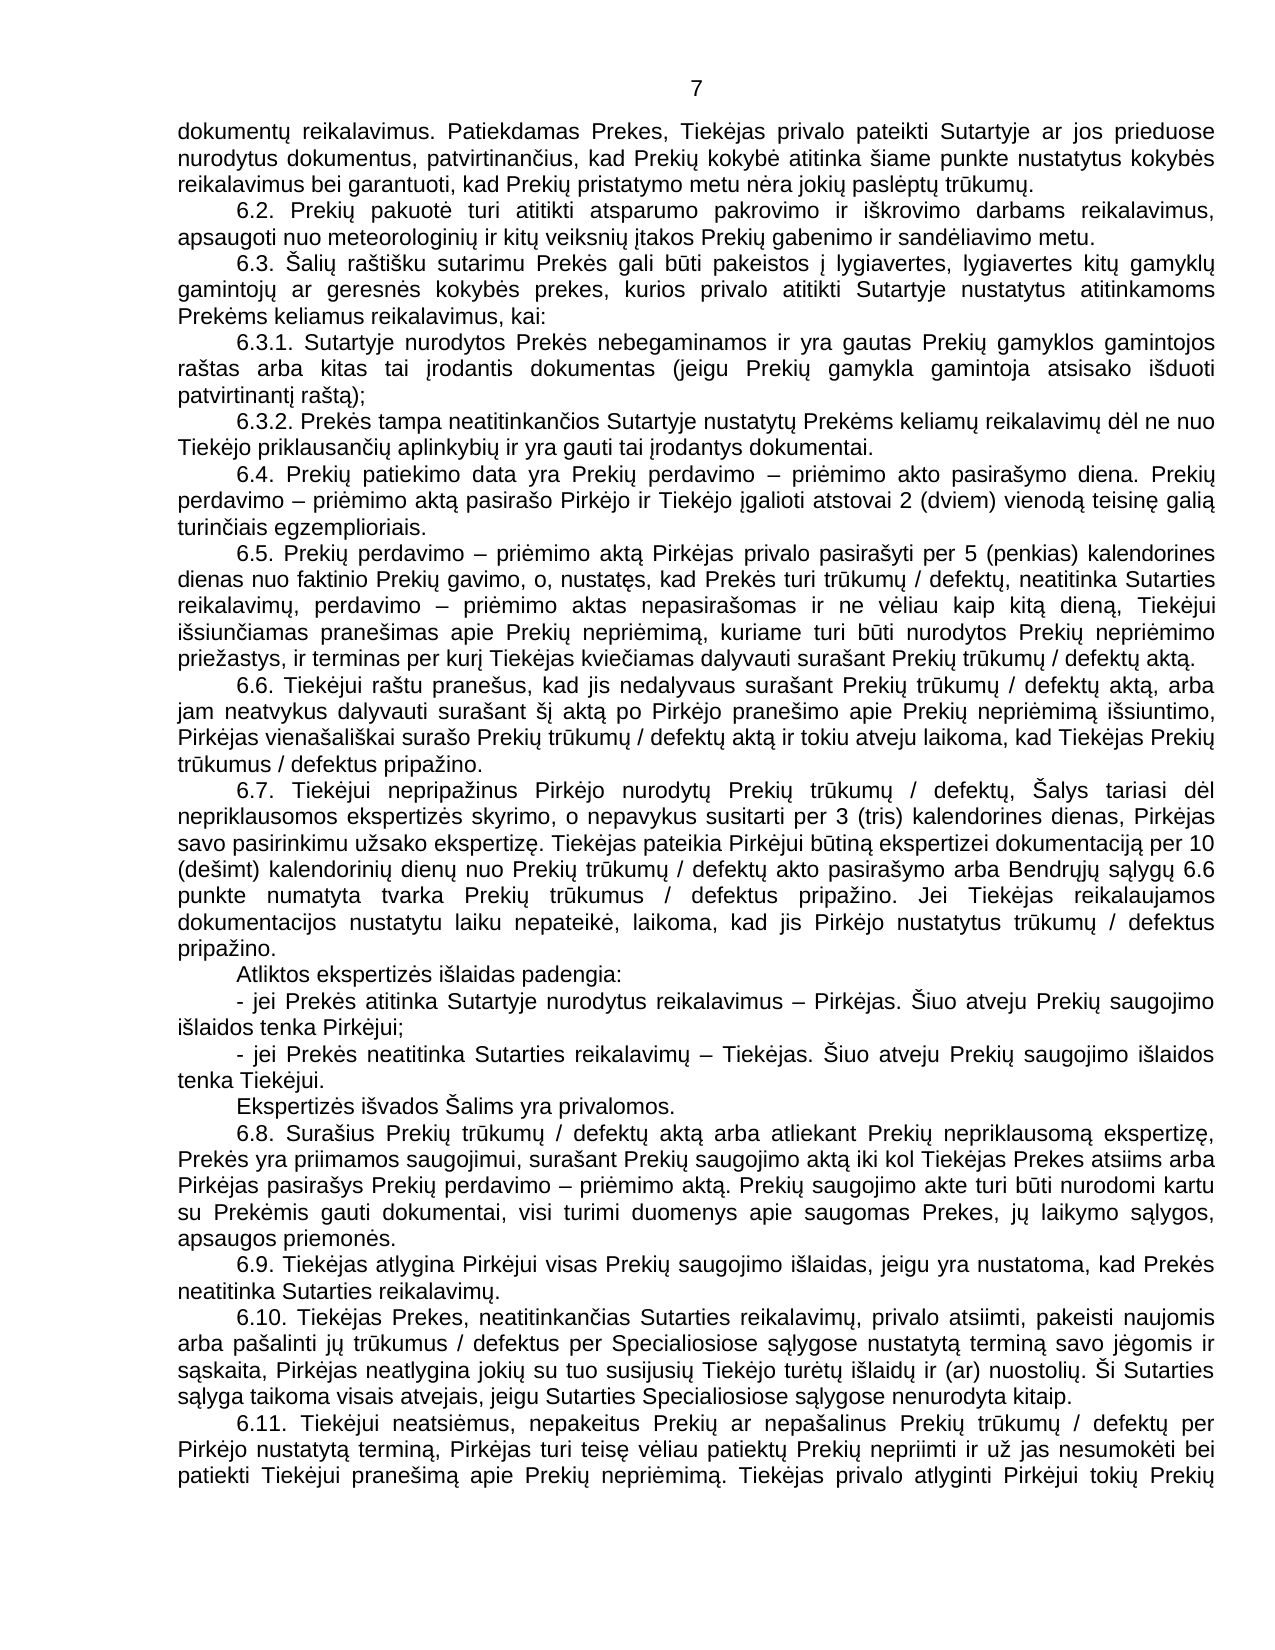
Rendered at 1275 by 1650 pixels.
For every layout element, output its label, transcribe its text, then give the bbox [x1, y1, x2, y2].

text 6.3.2. Prekės tampa neatitinkančios Sutartyje nustatytų Prekėms keliamų reikalavimų dėl ne nuo Tiekėjo priklausančių aplinkybių ir yra gauti tai įrodantys dokumentai. [177, 408, 1216, 461]
text 6.5. Prekių perdavimo – priėmimo aktą Pirkėjas privalo pasirašyti per 5 (penkias) kalendorines dienas nuo faktinio Prekių gavimo, o, nustatęs, kad Prekės turi trūkumų / defektų, neatitinka Sutarties reikalavimų, perdavimo – priėmimo aktas nepasirašomas ir ne vėliau kaip kitą dieną, Tiekėjui išsiunčiamas pranešimas apie Prekių nepriėmimą, kuriame turi būti nurodytos Prekių nepriėmimo priežastys, ir terminas per kurį Tiekėjas kviečiamas dalyvauti surašant Prekių trūkumų / defektų aktą. [177, 540, 1216, 672]
text 6.7. Tiekėjui nepripažinus Pirkėjo nurodytų Prekių trūkumų / defektų, Šalys tariasi dėl nepriklausomos ekspertizės skyrimo, o nepavykus susitarti per 3 (tris) kalendorines dienas, Pirkėjas savo pasirinkimu užsako ekspertizę. Tiekėjas pateikia Pirkėjui būtiną ekspertizei dokumentaciją per 10 (dešimt) kalendorinių dienų nuo Prekių trūkumų / defektų akto pasirašymo arba Bendrųjų sąlygų 6.6 punkte numatyta tvarka Prekių trūkumus / defektus pripažino. Jei Tiekėjas reikalaujamos dokumentacijos nustatytu laiku nepateikė, laikoma, kad jis Pirkėjo nustatytus trūkumų / defektus pripažino. [177, 777, 1216, 961]
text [177, 118, 1216, 197]
text 6.10. Tiekėjas Prekes, neatitinkančias Sutarties reikalavimų, privalo atsiimti, pakeisti naujomis arba pašalinti jų trūkumus / defektus per Specialiosiose sąlygose nustatytą terminą savo jėgomis ir sąskaita, Pirkėjas neatlygina jokių su tuo susijusių Tiekėjo turėtų išlaidų ir (ar) nuostolių. Ši Sutarties sąlyga taikoma visais atvejais, jeigu Sutarties Specialiosiose sąlygose nenurodyta kitaip. [177, 1304, 1216, 1409]
text 6.2. Prekių pakuotė turi atitikti atsparumo pakrovimo ir iškrovimo darbams reikalavimus, apsaugoti nuo meteorologinių ir kitų veiksnių įtakos Prekių gabenimo ir sandėliavimo metu. [177, 197, 1216, 250]
text - jei Prekės atitinka Sutartyje nurodytus reikalavimus – Pirkėjas. Šiuo atveju Prekių saugojimo išlaidos tenka Pirkėjui; [177, 988, 1216, 1041]
text 6.9. Tiekėjas atlygina Pirkėjui visas Prekių saugojimo išlaidas, jeigu yra nustatoma, kad Prekės neatitinka Sutarties reikalavimų. [177, 1251, 1216, 1304]
text 6.3.1. Sutartyje nurodytos Prekės nebegaminamos ir yra gautas Prekių gamyklos gamintojos raštas arba kitas tai įrodantis dokumentas (jeigu Prekių gamykla gamintoja atsisako išduoti patvirtinantį raštą); [177, 329, 1216, 408]
text Ekspertizės išvados Šalims yra privalomos. [177, 1093, 1216, 1119]
text - jei Prekės neatitinka Sutarties reikalavimų – Tiekėjas. Šiuo atveju Prekių saugojimo išlaidos tenka Tiekėjui. [177, 1041, 1216, 1093]
text Atliktos ekspertizės išlaidas padengia: [177, 961, 1216, 988]
text 6.8. Surašius Prekių trūkumų / defektų aktą arba atliekant Prekių nepriklausomą ekspertizę, Prekės yra priimamos saugojimui, surašant Prekių saugojimo aktą iki kol Tiekėjas Prekes atsiims arba Pirkėjas pasirašys Prekių perdavimo – priėmimo aktą. Prekių saugojimo akte turi būti nurodomi kartu su Prekėmis gauti dokumentai, visi turimi duomenys apie saugomas Prekes, jų laikymo sąlygos, apsaugos priemonės. [177, 1119, 1216, 1251]
text 6.4. Prekių patiekimo data yra Prekių perdavimo – priėmimo akto pasirašymo diena. Prekių perdavimo – priėmimo aktą pasirašo Pirkėjo ir Tiekėjo įgalioti atstovai 2 (dviem) vienodą teisinę galią turinčiais egzemplioriais. [177, 461, 1216, 540]
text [177, 1409, 1216, 1488]
text 6.6. Tiekėjui raštu pranešus, kad jis nedalyvaus surašant Prekių trūkumų / defektų aktą, arba jam neatvykus dalyvauti surašant šį aktą po Pirkėjo pranešimo apie Prekių nepriėmimą išsiuntimo, Pirkėjas vienašališkai surašo Prekių trūkumų / defektų aktą ir tokiu atveju laikoma, kad Tiekėjas Prekių trūkumus / defektus pripažino. [177, 672, 1216, 777]
text 6.3. Šalių raštišku sutarimu Prekės gali būti pakeistos į lygiavertes, lygiavertes kitų gamyklų gamintojų ar geresnės kokybės prekes, kurios privalo atitikti Sutartyje nustatytus atitinkamoms Prekėms keliamus reikalavimus, kai: [177, 250, 1216, 329]
